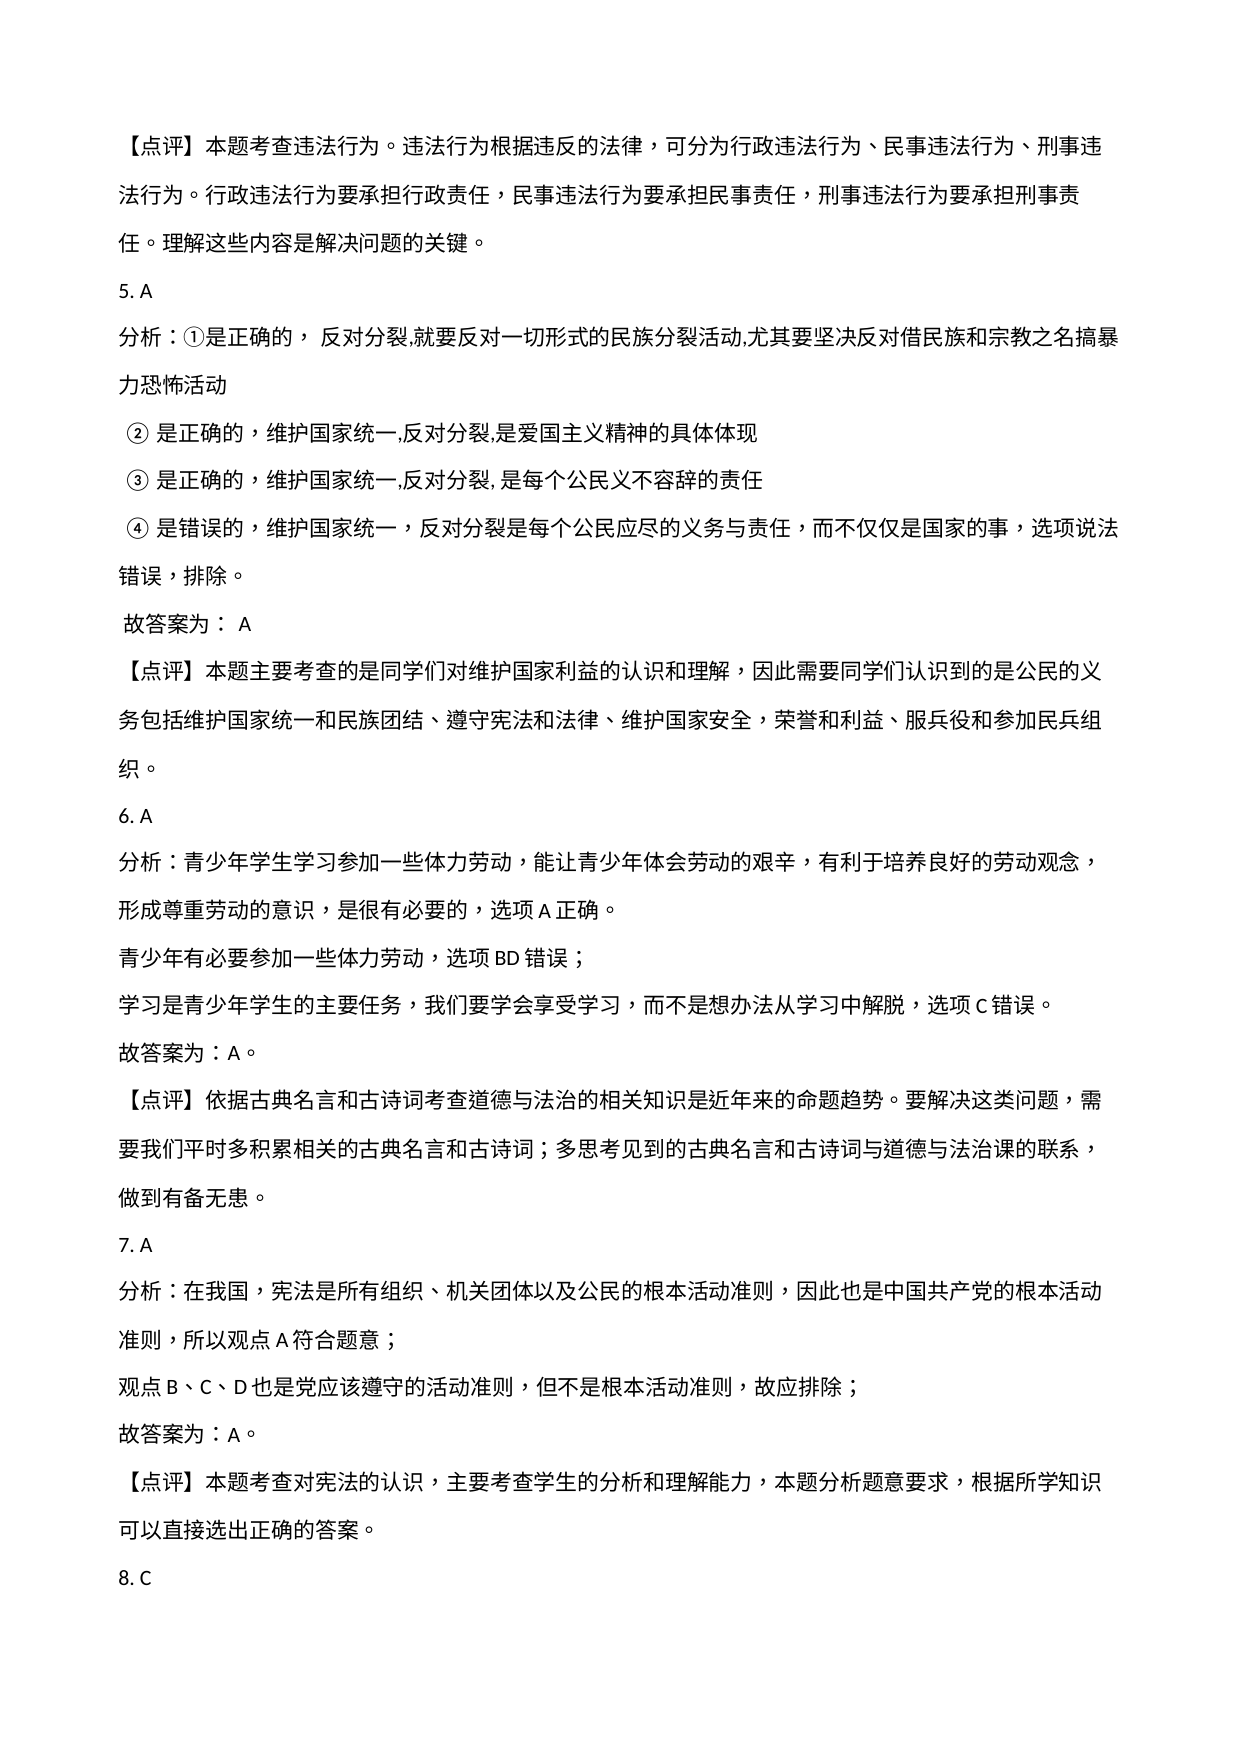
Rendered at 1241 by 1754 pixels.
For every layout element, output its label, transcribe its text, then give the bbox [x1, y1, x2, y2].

text ②是正确的，维护国家统一,反对分裂,是爱国主义精神的具体体现 [118, 416, 1122, 449]
text 观点B、C、D也是党应该遵守的活动准则，但不是根本活动准则，故应排除； [118, 1371, 1122, 1403]
text 【点评】依据古典名言和古诗词考查道德与法治的相关知识是近年来的命题趋势。要解决这类问题，需要我们平时多积累相关的古典名言和古诗词；多思考见到的古典名言和古诗词与道德与法治课的联系，做到有备无患。 [118, 1084, 1122, 1214]
text 分析：青少年学生学习参加一些体力劳动，能让青少年体会劳动的艰辛，有利于培养良好的劳动观念，形成尊重劳动的意识，是很有必要的，选项A正确。 [118, 845, 1122, 927]
text 5. A [118, 274, 1122, 307]
text 7. A [118, 1229, 1122, 1261]
text 学习是青少年学生的主要任务，我们要学会享受学习，而不是想办法从学习中解脱，选项C错误。 [118, 989, 1122, 1021]
text 青少年有必要参加一些体力劳动，选项BD错误； [118, 942, 1122, 974]
text ④是错误的，维护国家统一，反对分裂是每个公民应尽的义务与责任，而不仅仅是国家的事，选项说法错误，排除。 [118, 511, 1122, 592]
text ③是正确的，维护国家统一,反对分裂, 是每个公民义不容辞的责任 [118, 464, 1122, 496]
text 故答案为：A。 [118, 1418, 1122, 1451]
text 分析：在我国，宪法是所有组织、机关团体以及公民的根本活动准则，因此也是中国共产党的根本活动准则，所以观点A符合题意； [118, 1274, 1122, 1356]
text 分析：①是正确的， 反对分裂,就要反对一切形式的民族分裂活动,尤其要坚决反对借民族和宗教之名搞暴力恐怖活动 [118, 320, 1122, 401]
text 【点评】本题考查违法行为。违法行为根据违反的法律，可分为行政违法行为、民事违法行为、刑事违法行为。行政违法行为要承担行政责任，民事违法行为要承担民事责任，刑事违法行为要承担刑事责任。理解这些内容是解决问题的关键。 [118, 129, 1122, 259]
text 故答案为：A。 [118, 1036, 1122, 1069]
text 【点评】本题主要考查的是同学们对维护国家利益的认识和理解，因此需要同学们认识到的是公民的义务包括维护国家统一和民族团结、遵守宪法和法律、维护国家安全，荣誉和利益、服兵役和参加民兵组织。 [118, 655, 1122, 785]
text 8. C [118, 1562, 1122, 1594]
text 【点评】本题考查对宪法的认识，主要考查学生的分析和理解能力，本题分析题意要求，根据所学知识可以直接选出正确的答案。 [118, 1465, 1122, 1547]
text 6. A [118, 799, 1122, 832]
text 故答案为： A [118, 607, 1122, 640]
